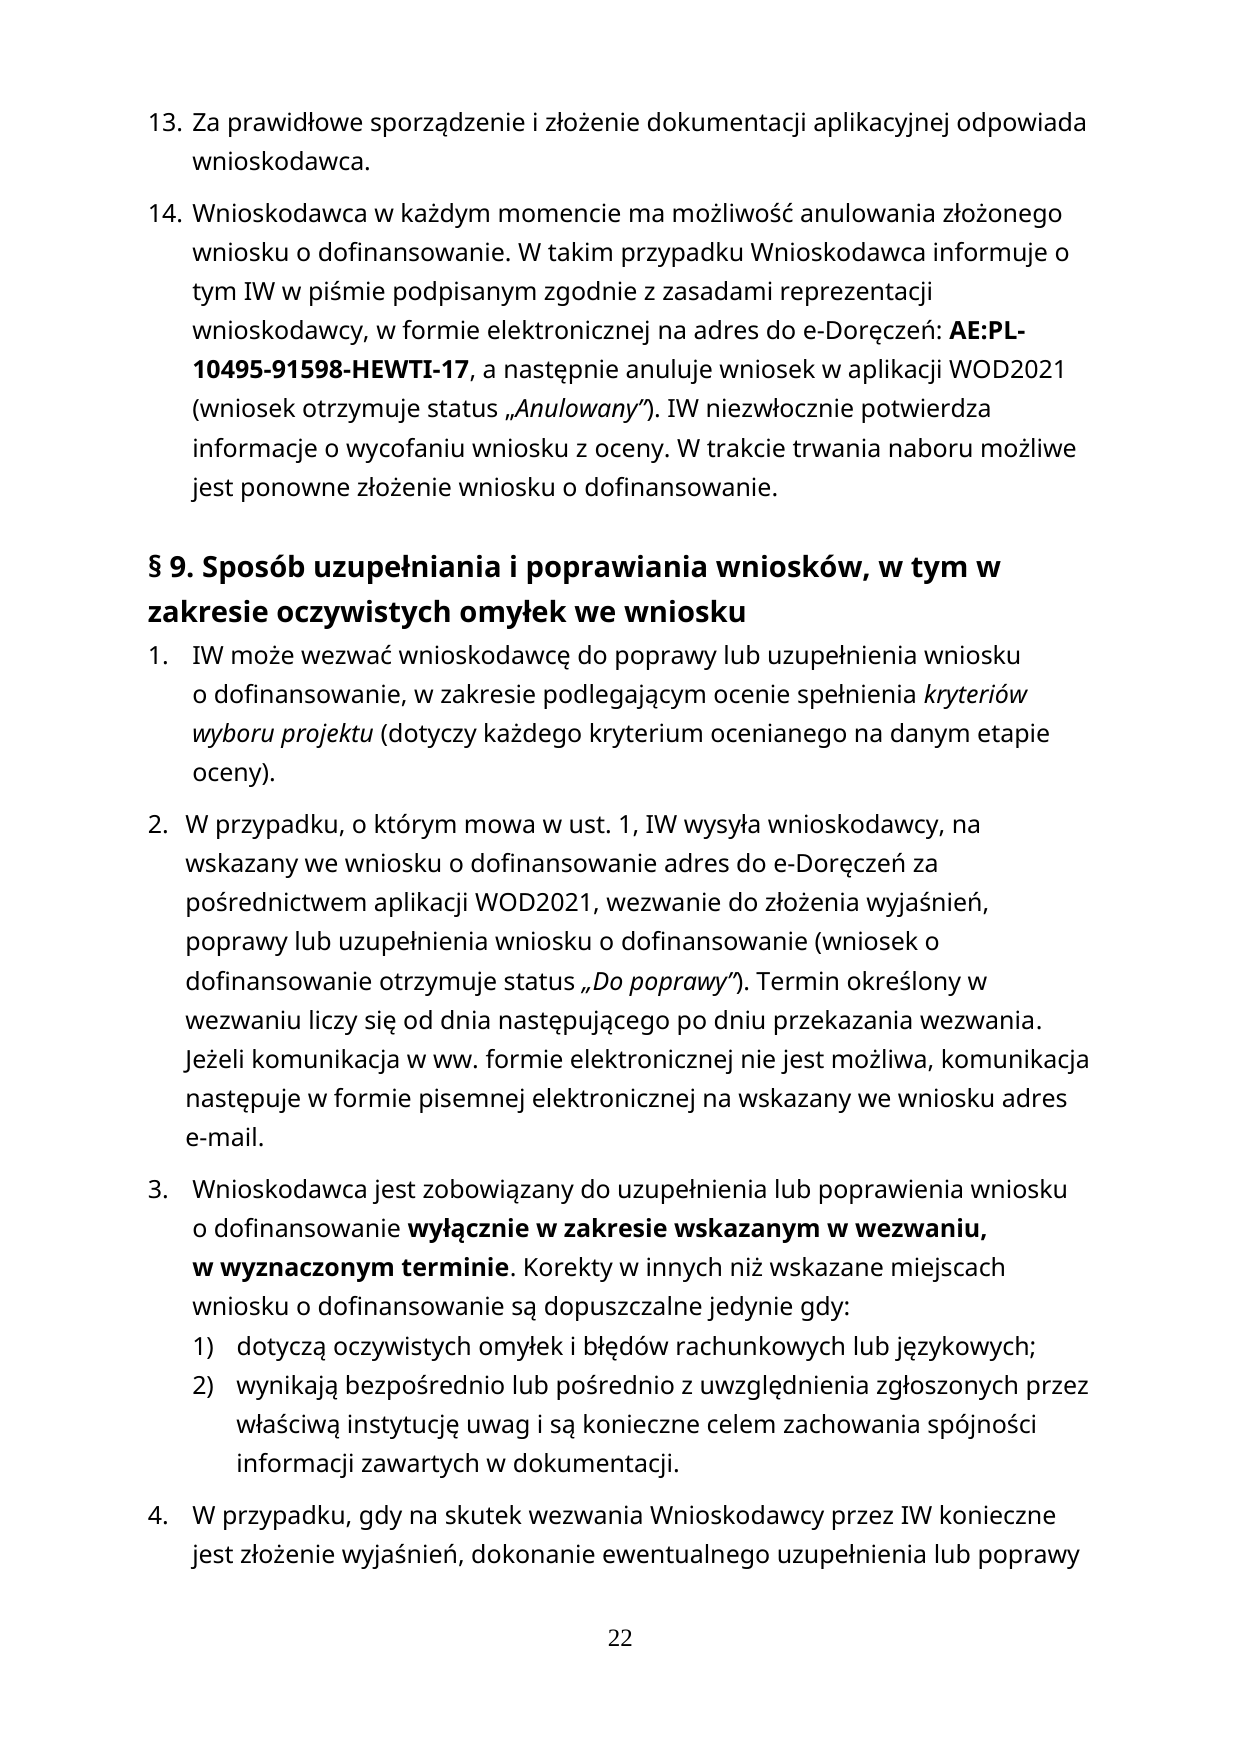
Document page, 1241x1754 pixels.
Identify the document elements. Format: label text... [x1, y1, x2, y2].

list IW może wezwać wnioskodawcę do poprawy lub uzupełnienia wniosku o dofinansowanie, w zakresie podlegającym ocenie spełnienia kryteriów wyboru projektu (dotyczy każdego kryterium ocenianego na danym etapie oceny). [148, 637, 1092, 789]
list dotyczą oczywistych omyłek i błędów rachunkowych lub językowych; [192, 1328, 1092, 1362]
list wynikają bezpośrednio lub pośrednio z uwzględnienia zgłoszonych przez właściwą instytucję uwag i są konieczne celem zachowania spójności informacji zawartych w dokumentacji. [192, 1367, 1092, 1480]
list Wnioskodawca jest zobowiązany do uzupełnienia lub poprawienia wniosku o dofinansowanie wyłącznie w zakresie wskazanym w wezwaniu, w wyznaczonym terminie. Korekty w innych niż wskazane miejscach wniosku o dofinansowanie są dopuszczalne jedynie gdy: [148, 1171, 1092, 1323]
list Wnioskodawca w każdym momencie ma możliwość anulowania złożonego wniosku o dofinansowanie. W takim przypadku Wnioskodawca informuje o tym IW w piśmie podpisanym zgodnie z zasadami reprezentacji wnioskodawcy, w formie elektronicznej na adres do e-Doręczeń: AE:PL-10495-91598-HEWTI-17, a następnie anuluje wniosek w aplikacji WOD2021 (wniosek otrzymuje status „Anulowany”). IW niezwłocznie potwierdza informacje o wycofaniu wniosku z oceny. W trakcie trwania naboru możliwe jest ponowne złożenie wniosku o dofinansowanie. [148, 195, 1092, 503]
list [148, 1497, 1092, 1571]
subtitle § 9. Sposób uzupełniania i poprawiania wniosków, w tym w zakresie oczywistych omyłek we wniosku [148, 546, 1092, 631]
list W przypadku, o którym mowa w ust. 1, IW wysyła wnioskodawcy, na wskazany we wniosku o dofinansowanie adres do e-Doręczeń za pośrednictwem aplikacji WOD2021, wezwanie do złożenia wyjaśnień, poprawy lub uzupełnienia wniosku o dofinansowanie (wniosek o dofinansowanie otrzymuje status „Do poprawy”). Termin określony w wezwaniu liczy się od dnia następującego po dniu przekazania wezwania. Jeżeli komunikacja w ww. formie elektronicznej nie jest możliwa, komunikacja następuje w formie pisemnej elektronicznej na wskazany we wniosku adres e-mail. [148, 806, 1092, 1154]
list Za prawidłowe sporządzenie i złożenie dokumentacji aplikacyjnej odpowiada wnioskodawca. [148, 104, 1092, 178]
